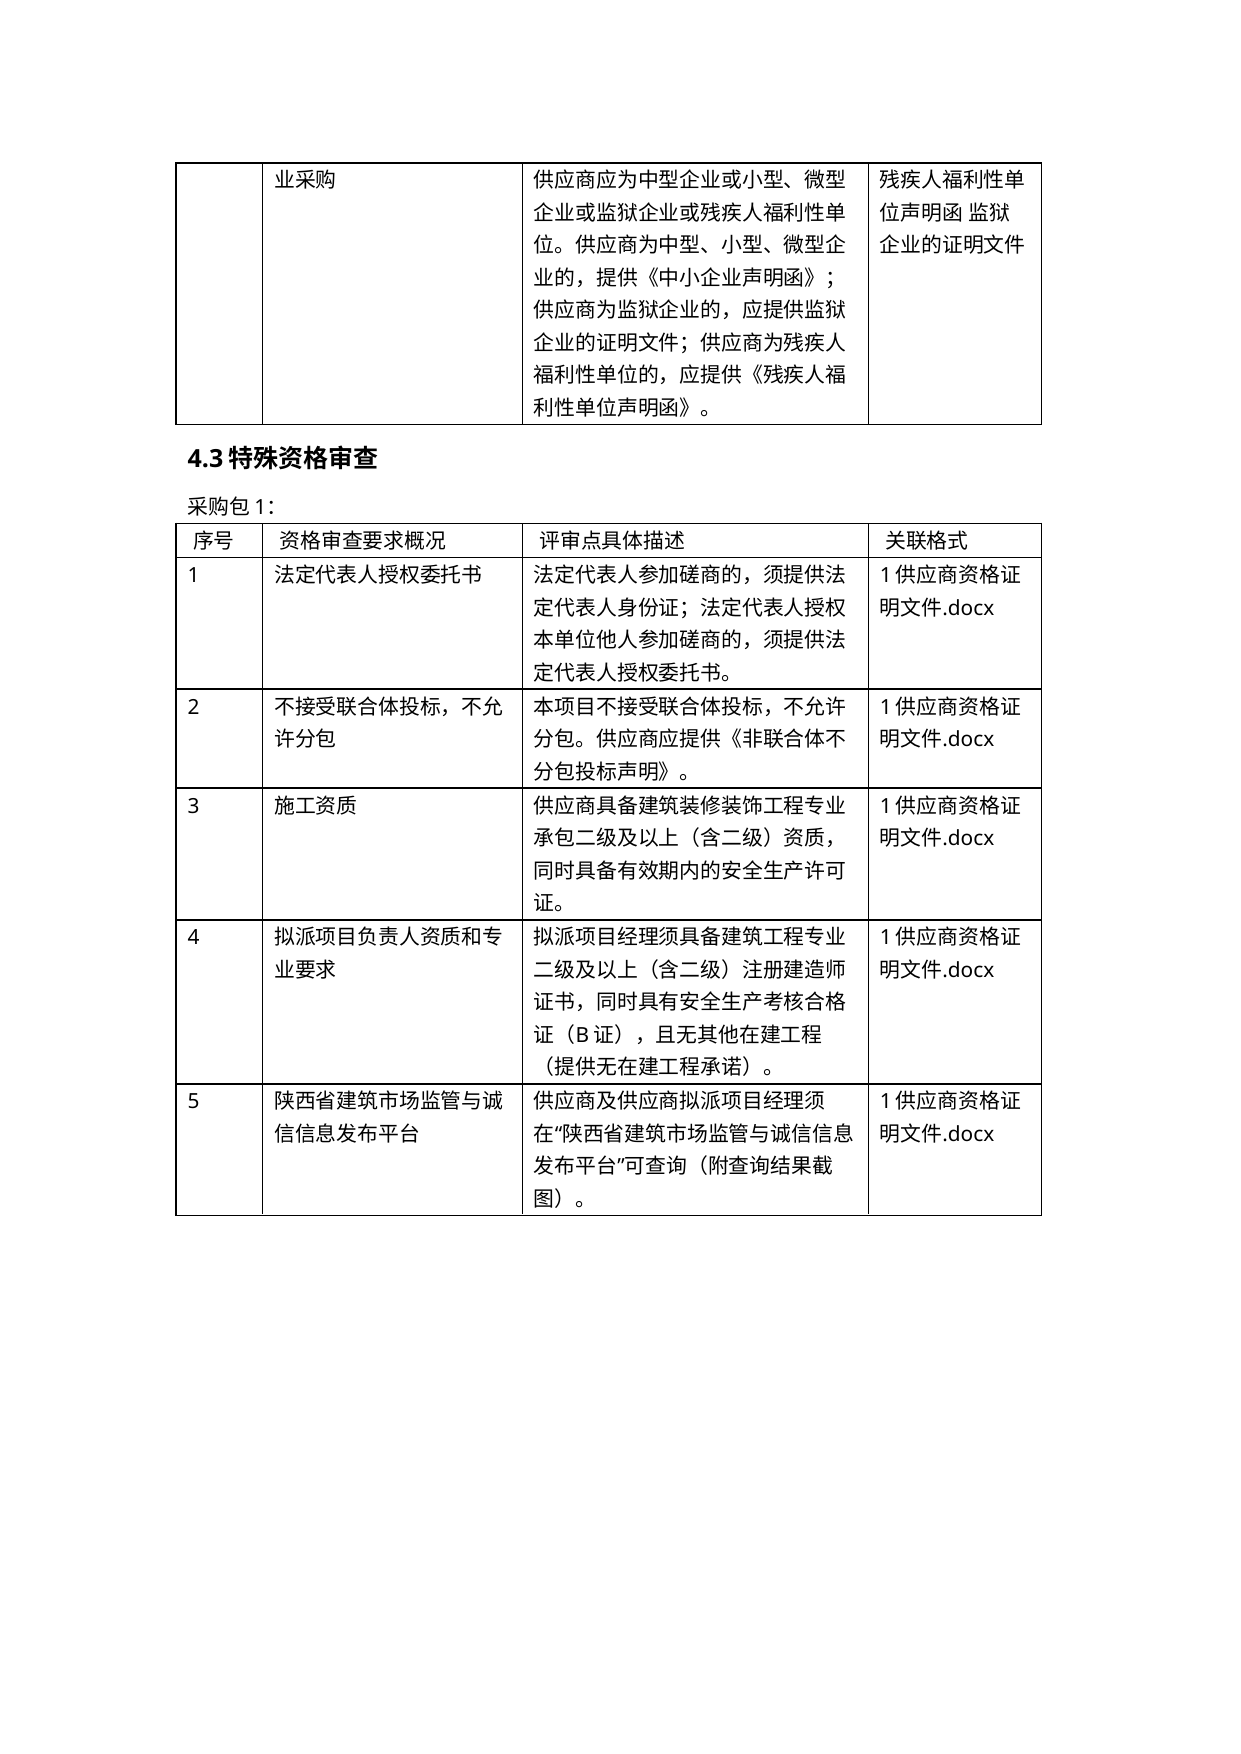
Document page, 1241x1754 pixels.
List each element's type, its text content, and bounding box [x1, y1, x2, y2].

table_cell 本项目不接受联合体投标，不允许分包。供应商应提供《非联合体不分包投标声明》。 [523, 690, 868, 787]
table_cell 法定代表人授权委托书 [263, 558, 522, 688]
table_cell 5 [177, 1085, 262, 1214]
table_cell 1 [177, 164, 262, 423]
table_cell 拟派项目负责人资质和专业要求 [263, 921, 522, 1083]
table_cell 1供应商资格证明文件.docx [869, 921, 1041, 1083]
table_cell 供应商及供应商拟派项目经理须在“陕西省建筑市场监管与诚信信息发布平台”可查询（附查询结果截图）。 [523, 1085, 868, 1214]
table_header 关联格式 [869, 524, 1041, 557]
table_header 序号 [177, 524, 262, 557]
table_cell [869, 164, 1041, 423]
table_cell 本采购包专门面向中小企业采购 [263, 164, 522, 423]
table_cell 4 [177, 921, 262, 1083]
table_cell 陕西省建筑市场监管与诚信信息发布平台 [263, 1085, 522, 1214]
table_cell 3 [177, 789, 262, 919]
table_cell 1供应商资格证明文件.docx [869, 558, 1041, 688]
text 4.3特殊资格审查 [187, 425, 1053, 490]
text 采购包1： [187, 490, 1053, 523]
table_cell 法定代表人参加磋商的，须提供法定代表人身份证；法定代表人授权本单位他人参加磋商的，须提供法定代表人授权委托书。 [523, 558, 868, 688]
table_cell 不接受联合体投标，不允许分包 [263, 690, 522, 787]
table_cell 施工资质 [263, 789, 522, 919]
table_cell 1供应商资格证明文件.docx [869, 690, 1041, 787]
table_header 资格审查要求概况 [263, 524, 522, 557]
table_cell 拟派项目经理须具备建筑工程专业二级及以上（含二级）注册建造师证书，同时具有安全生产考核合格证（B证），且无其他在建工程（提供无在建工程承诺）。 [523, 921, 868, 1083]
table_cell 1 [177, 558, 262, 688]
table_cell 供应商具备建筑装修装饰工程专业承包二级及以上（含二级）资质，同时具备有效期内的安全生产许可证。 [523, 789, 868, 919]
table_cell 2 [177, 690, 262, 787]
table_header 评审点具体描述 [523, 524, 868, 557]
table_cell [523, 164, 868, 423]
table_cell 1供应商资格证明文件.docx [869, 789, 1041, 919]
table_cell 1供应商资格证明文件.docx [869, 1085, 1041, 1214]
